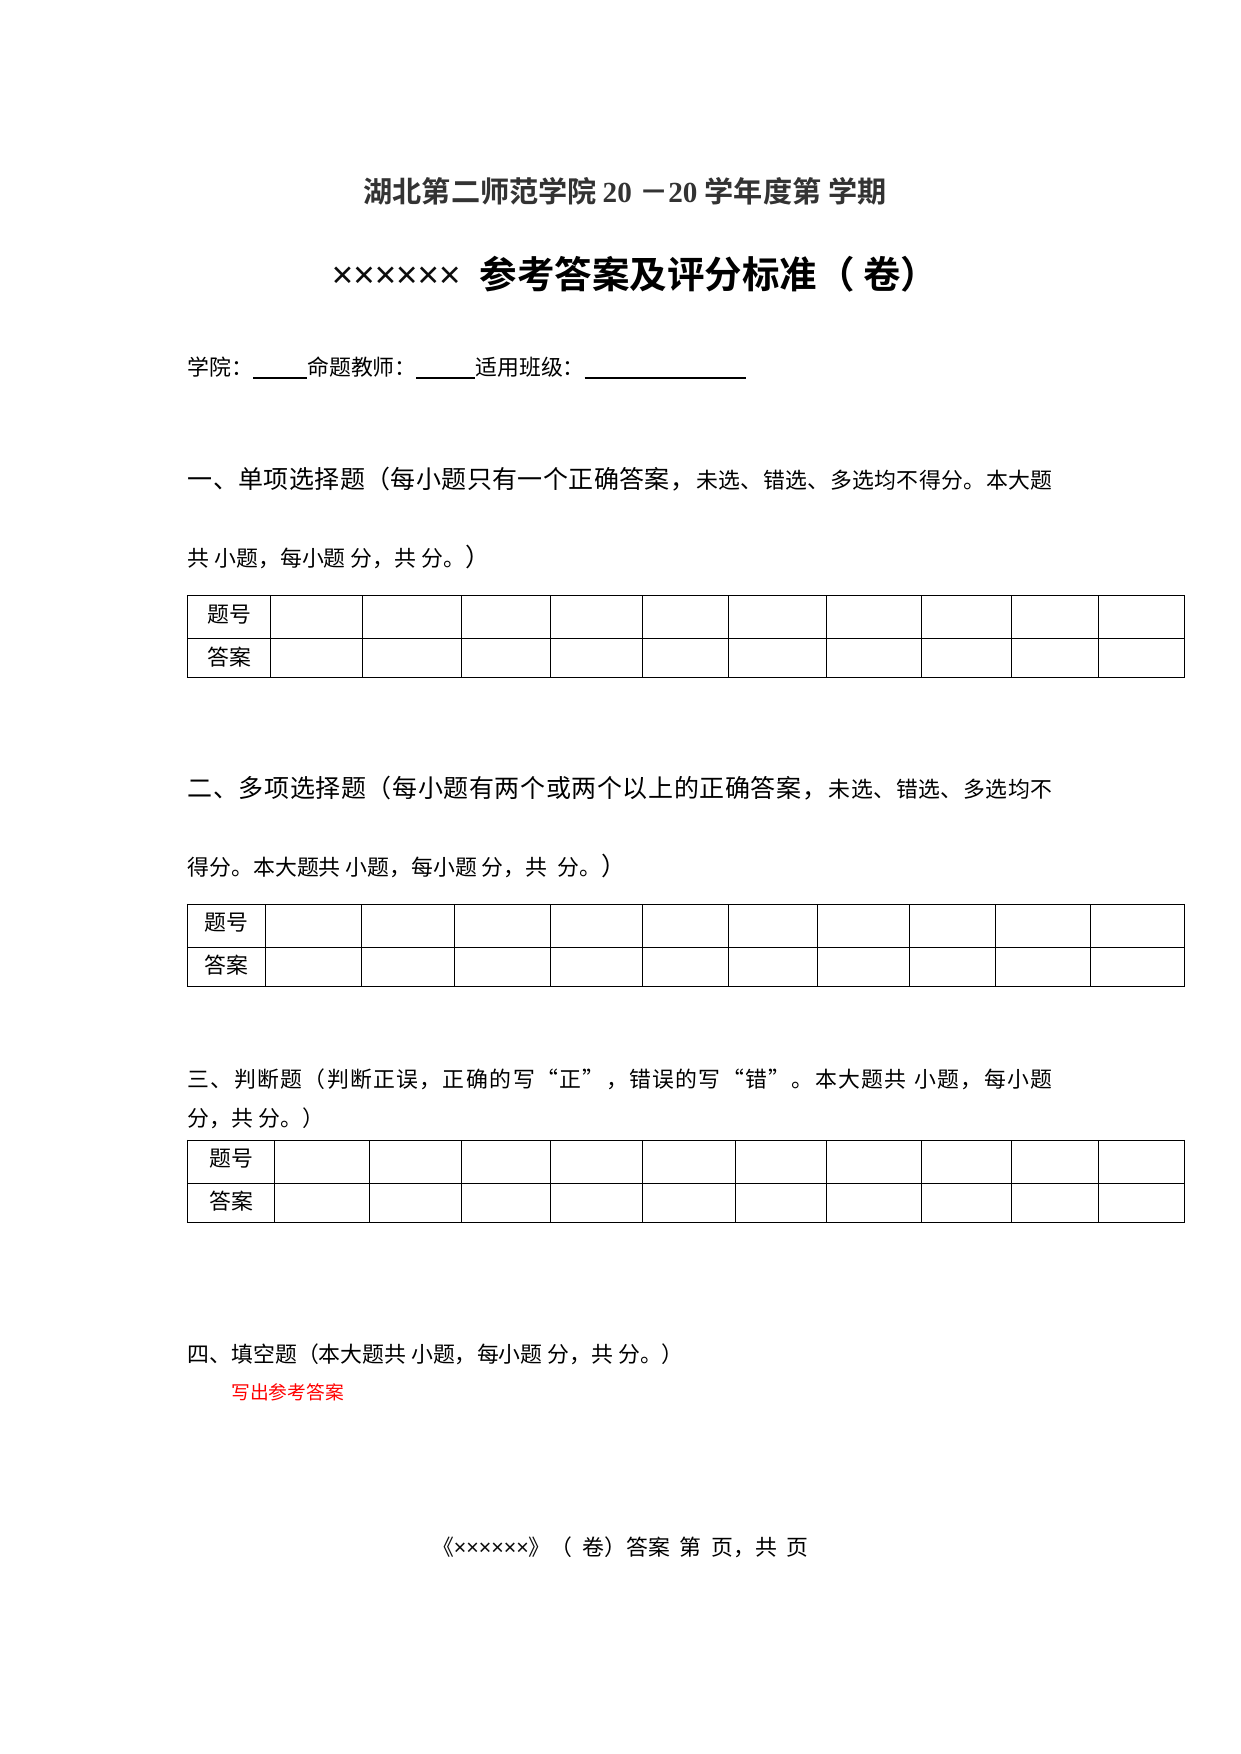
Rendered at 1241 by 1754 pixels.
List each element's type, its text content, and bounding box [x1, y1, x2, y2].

table_header [551, 596, 642, 638]
table_header [1091, 905, 1184, 947]
table_header [275, 1141, 369, 1183]
table_header [1099, 596, 1184, 638]
table_header [271, 596, 362, 638]
table_header [922, 596, 1011, 638]
table_header [996, 905, 1090, 947]
table_header [827, 596, 921, 638]
table_cell [362, 948, 454, 986]
table_header [643, 596, 728, 638]
table_cell [818, 948, 909, 986]
text ×××××× 参考答案及评分标准（ 卷） [187, 239, 1053, 304]
table_cell [551, 1184, 642, 1222]
table_cell [1099, 639, 1184, 677]
table_header [266, 905, 361, 947]
table_header [729, 596, 826, 638]
table_cell [996, 948, 1090, 986]
table_cell [363, 639, 461, 677]
text 湖北第二师范学院20 －20 学年度第 学期 [187, 158, 1053, 223]
table_cell 答案 [188, 1184, 274, 1222]
table_cell [370, 1184, 461, 1222]
table_header [729, 905, 817, 947]
table_cell [455, 948, 550, 986]
table_cell 答案 [188, 948, 265, 986]
table_header [462, 596, 550, 638]
list 写出参考答案 [187, 1375, 1053, 1407]
table_cell [1012, 1184, 1098, 1222]
table_cell [922, 1184, 1011, 1222]
table_cell [910, 948, 995, 986]
table_header 题号 [188, 905, 265, 947]
table_cell [922, 639, 1011, 677]
table_header [370, 1141, 461, 1183]
table_cell [643, 948, 728, 986]
table_header 题号 [188, 596, 270, 638]
list 三、判断题（判断正误，正确的写“正”，错误的写“错”。本大题共 小题，每小题 分，共 分。） [187, 1062, 1053, 1133]
table_cell [462, 639, 550, 677]
table_header [462, 1141, 550, 1183]
table_header [922, 1141, 1011, 1183]
table_header [1099, 1141, 1184, 1183]
table_cell [551, 948, 642, 986]
table_header [1012, 1141, 1098, 1183]
table_header [455, 905, 550, 947]
table_header [551, 905, 642, 947]
list 二、多项选择题（每小题有两个或两个以上的正确答案，未选、错选、多选均不得分。本大题共 小题，每小题 分，共 分。） [187, 754, 1053, 897]
table_header [643, 1141, 735, 1183]
table_header [551, 1141, 642, 1183]
table_cell [729, 639, 826, 677]
table_cell [271, 639, 362, 677]
table_cell [827, 1184, 921, 1222]
table_cell [643, 639, 728, 677]
table_header [910, 905, 995, 947]
table_cell [643, 1184, 735, 1222]
table_cell [736, 1184, 826, 1222]
table_header [362, 905, 454, 947]
table_header [1012, 596, 1098, 638]
table_cell [827, 639, 921, 677]
table_header [827, 1141, 921, 1183]
table_header 题号 [188, 1141, 274, 1183]
table_header [818, 905, 909, 947]
text 学院： 命题教师： 适用班级： [187, 349, 1053, 382]
table_header [363, 596, 461, 638]
list 一、单项选择题（每小题只有一个正确答案，未选、错选、多选均不得分。本大题共 小题，每小题 分，共 分。） [187, 445, 1053, 588]
list 四、填空题（本大题共 小题，每小题 分，共 分。） [187, 1336, 1053, 1369]
table_cell [462, 1184, 550, 1222]
table_cell [1012, 639, 1098, 677]
table_cell [729, 948, 817, 986]
table_cell 答案 [188, 639, 270, 677]
table_cell [275, 1184, 369, 1222]
table_cell [1099, 1184, 1184, 1222]
table_cell [1091, 948, 1184, 986]
table_cell [266, 948, 361, 986]
table_header [643, 905, 728, 947]
table_header [736, 1141, 826, 1183]
table_cell [551, 639, 642, 677]
